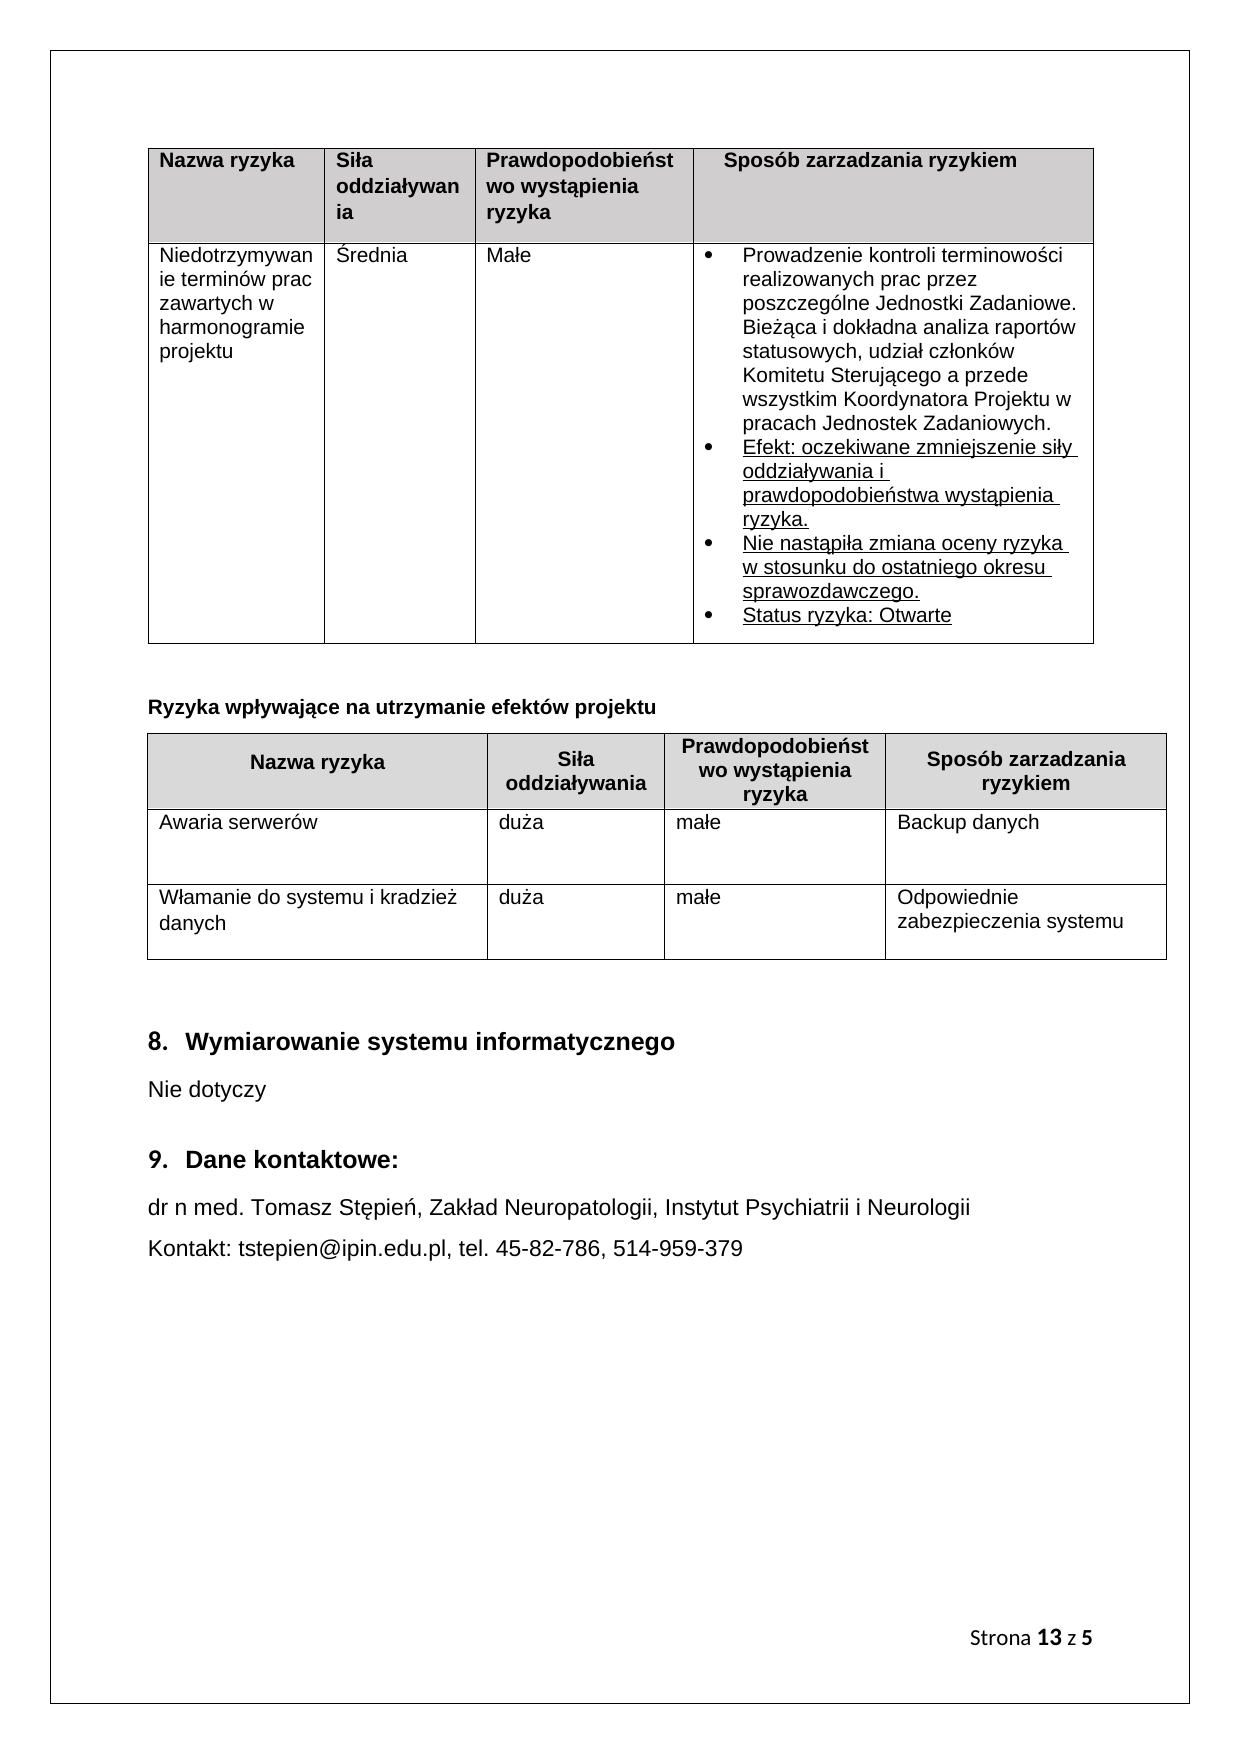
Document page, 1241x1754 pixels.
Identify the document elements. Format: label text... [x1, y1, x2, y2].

text Nie dotyczy [148, 1076, 1093, 1102]
table_cell Małe [476, 244, 693, 643]
table_header Prawdopodobieństwo wystąpienia ryzyka [665, 734, 885, 808]
table_cell duża [488, 810, 664, 884]
table_header Sposób zarzadzania ryzykiem [886, 734, 1166, 808]
table_header Prawdopodobieństwo wystąpienia ryzyka [476, 149, 693, 242]
table_cell Awaria serwerów [148, 810, 487, 884]
table_cell duża [488, 885, 664, 959]
text dr n med. Tomasz Stępień, Zakład Neuropatologii, Instytut Psychiatrii i Neurologii [148, 1194, 1093, 1221]
table_cell Prowadzenie kontroli terminowości realizowanych prac przez poszczególne Jednostki Zadaniowe. Bieżąca i dokładna analiza raportów statusowych, udział członków Komitetu Sterującego a przede wszystkim Koordynatora Projektu w pracach Jednostek Zadaniowych. Efekt: oczekiwane zmniejszenie siły oddziaływania i prawdopodobieństwa wystąpienia ryzyka. Nie nastąpiła zmiana oceny ryzyka w stosunku do ostatniego okresu sprawozdawczego. Status ryzyka: Otwarte [694, 244, 1093, 643]
table_header Nazwa ryzyka [148, 734, 487, 808]
table_cell małe [665, 885, 885, 959]
table_cell Włamanie do systemu i kradzież danych [148, 885, 487, 959]
table_header Nazwa ryzyka [149, 149, 324, 242]
list Dane kontaktowe: [148, 1142, 1093, 1175]
table_cell małe [665, 810, 885, 884]
table_cell Backup danych [886, 810, 1166, 884]
table_cell Średnia [325, 244, 475, 643]
list Wymiarowanie systemu informatycznego [148, 1024, 1093, 1057]
table_header Siła oddziaływania [325, 149, 475, 242]
text Kontakt: tstepien@ipin.edu.pl, tel. 45-82-786, 514-959-379 [148, 1235, 1093, 1261]
table_header Siła oddziaływania [488, 734, 664, 808]
text Ryzyka wpływające na utrzymanie efektów projektu [148, 695, 1093, 719]
table_cell Niedotrzymywanie terminów prac zawartych w harmonogramie projektu [149, 244, 324, 643]
table_cell Odpowiednie zabezpieczenia systemu [886, 885, 1166, 959]
table_header Sposób zarzadzania ryzykiem [694, 149, 1093, 242]
